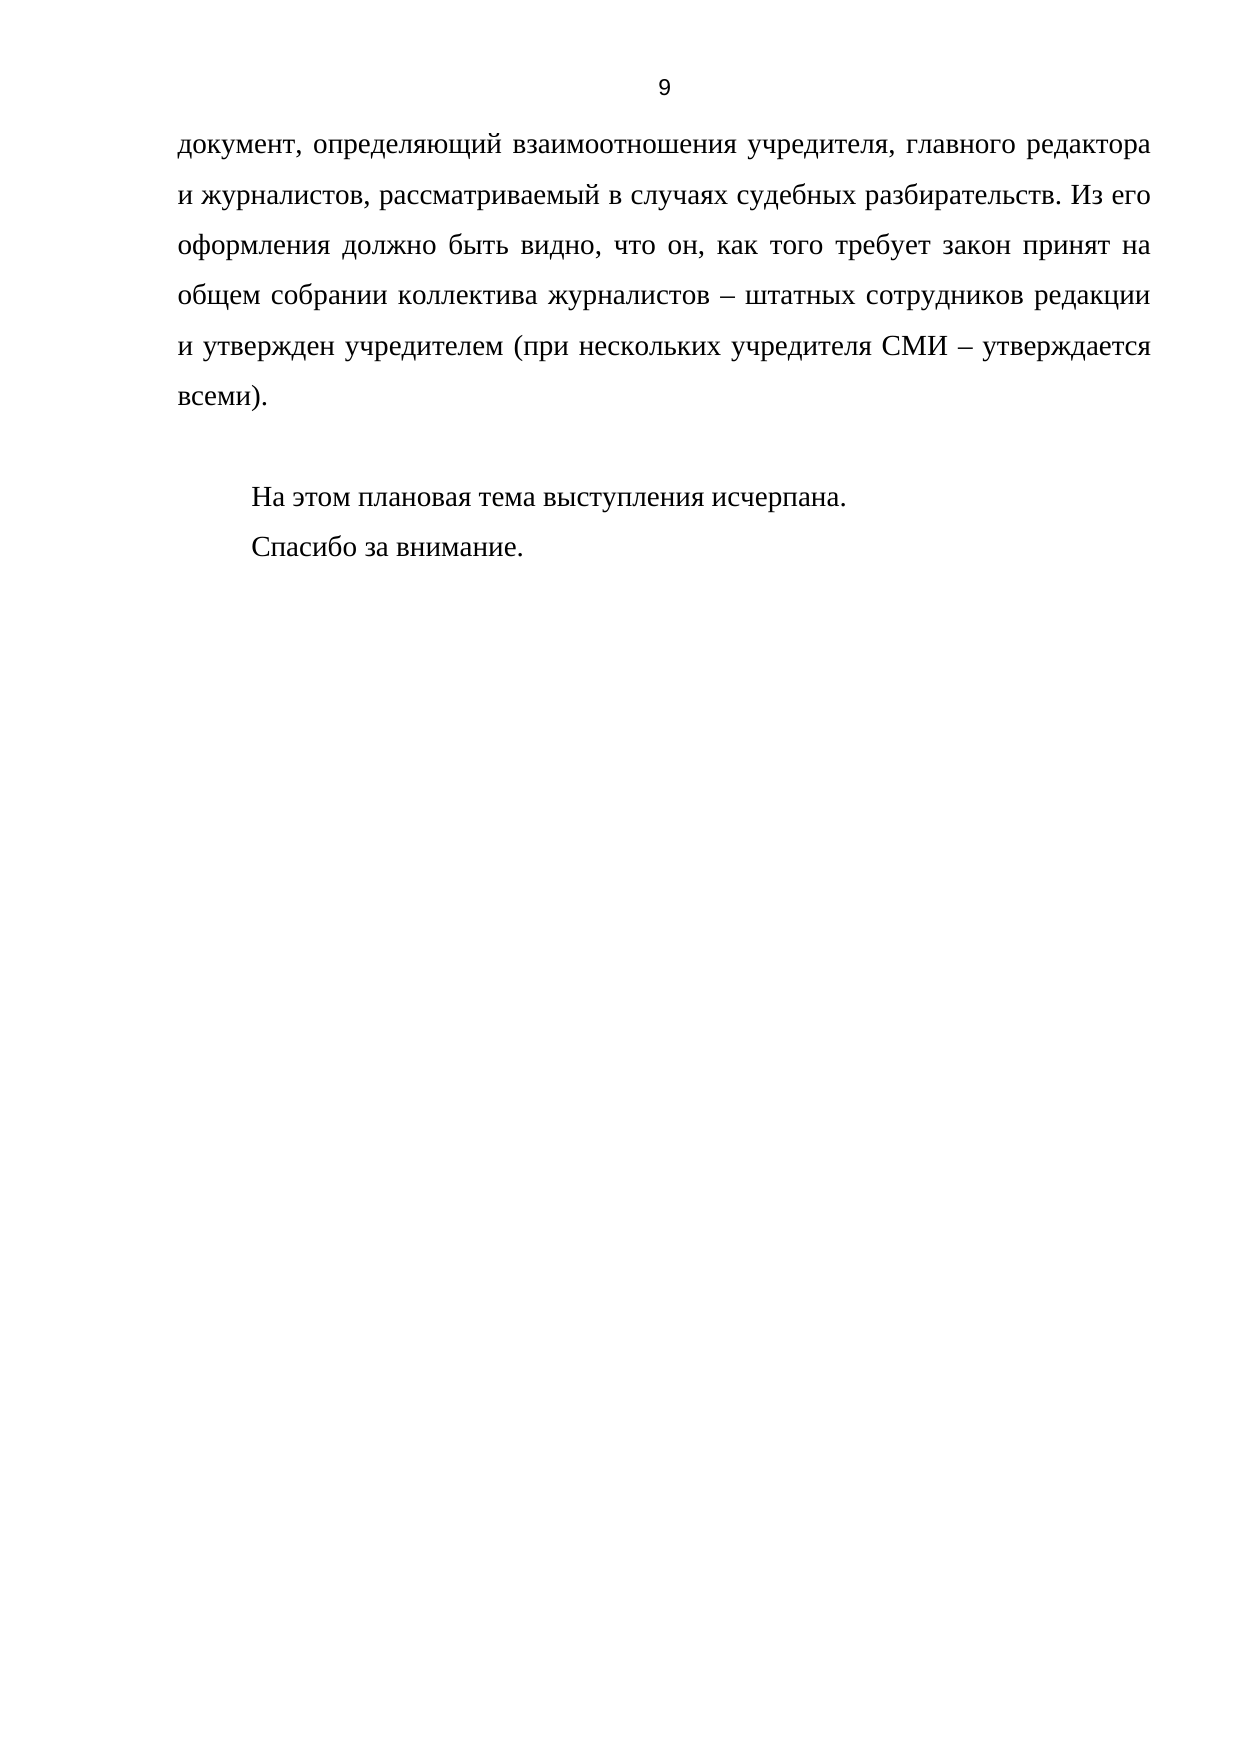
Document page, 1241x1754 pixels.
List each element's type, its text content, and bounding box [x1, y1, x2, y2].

text На этом плановая тема выступления исчерпана. [177, 479, 1152, 512]
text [177, 127, 1152, 412]
text Спасибо за внимание. [177, 529, 1152, 563]
